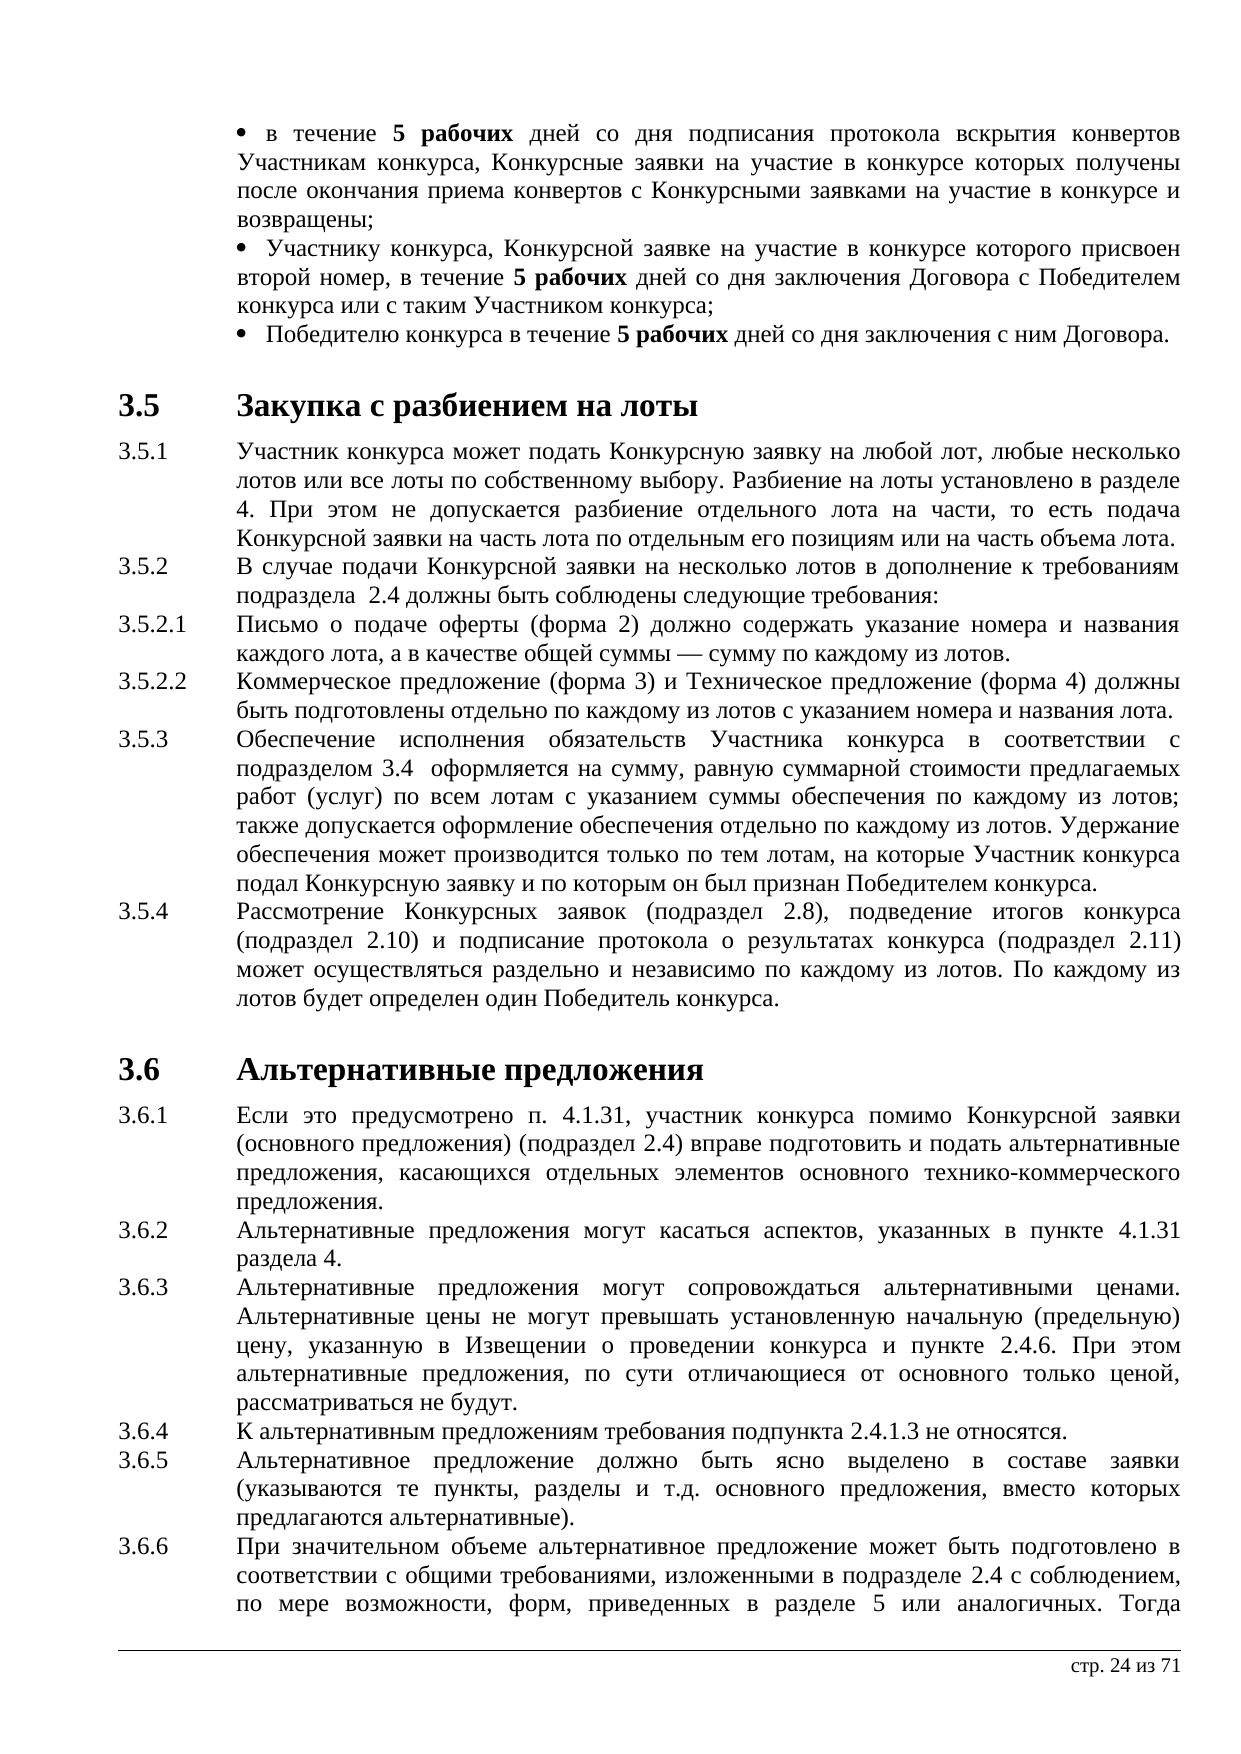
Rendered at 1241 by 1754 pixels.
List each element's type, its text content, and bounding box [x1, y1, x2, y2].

text Коммерческое предложение (форма 3) и Техническое предложение (форма 4) должны быть подготовлены отдельно по каждому из лотов с указанием номера и названия лота. [118, 666, 1181, 724]
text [118, 1531, 1181, 1617]
text Альтернативное предложение должно быть ясно выделено в составе заявки (указываются те пункты, разделы и т.д. основного предложения, вместо которых предлагаются альтернативные). [118, 1445, 1181, 1531]
text Обеспечение исполнения обязательств Участника конкурса в соответствии с подразделом 3.4 оформляется на сумму, равную суммарной стоимости предлагаемых работ (услуг) по всем лотам с указанием суммы обеспечения по каждому из лотов; также допускается оформление обеспечения отдельно по каждому из лотов. Удержание обеспечения может производится только по тем лотам, на которые Участник конкурса подал Конкурсную заявку и по которым он был признан Победителем конкурса. [118, 724, 1181, 896]
text Альтернативные предложения могут касаться аспектов, указанных в пункте 4.1.31 раздела 4. [118, 1215, 1181, 1272]
text В случае подачи Конкурсной заявки на несколько лотов в дополнение к требованиям подраздела 2.4 должны быть соблюдены следующие требования: [118, 551, 1181, 609]
list Победителю конкурса в течение 5 рабочих дней со дня заключения с ним Договора. [237, 319, 1181, 348]
text Альтернативные предложения могут сопровождаться альтернативными ценами. Альтернативные цены не могут превышать установленную начальную (предельную) цену, указанную в Извещении о проведении конкурса и пункте 2.4.6. При этом альтернативные предложения, по сути отличающиеся от основного только ценой, рассматриваться не будут. [118, 1272, 1181, 1416]
list в течение 5 рабочих дней со дня подписания протокола вскрытия конвертов Участникам конкурса, Конкурсные заявки на участие в конкурсе которых получены после окончания приема конвертов с Конкурсными заявками на участие в конкурсе и возвращены; [237, 118, 1181, 233]
text К альтернативным предложениям требования подпункта 2.4.1.3 не относятся. [118, 1416, 1181, 1445]
subtitle Альтернативные предложения [118, 1049, 1181, 1087]
text Участник конкурса может подать Конкурсную заявку на любой лот, любые несколько лотов или все лоты по собственному выбору. Разбиение на лоты установлено в разделе 4. При этом не допускается разбиение отдельного лота на части, то есть подача Конкурсной заявки на часть лота по отдельным его позициям или на часть объема лота. [118, 436, 1181, 551]
subtitle Закупка с разбиением на лоты [118, 386, 1181, 424]
text Если это предусмотрено п. 4.1.31, участник конкурса помимо Конкурсной заявки (основного предложения) (подраздел 2.4) вправе подготовить и подать альтернативные предложения, касающихся отдельных элементов основного технико-коммерческого предложения. [118, 1100, 1181, 1215]
text Рассмотрение Конкурсных заявок (подраздел 2.8), подведение итогов конкурса (подраздел 2.10) и подписание протокола о результатах конкурса (подраздел 2.11) может осуществляться раздельно и независимо по каждому из лотов. По каждому из лотов будет определен один Победитель конкурса. [118, 896, 1181, 1011]
text Письмо о подаче оферты (форма 2) должно содержать указание номера и названия каждого лота, а в качестве общей суммы — сумму по каждому из лотов. [118, 609, 1181, 666]
list Участнику конкурса, Конкурсной заявке на участие в конкурсе которого присвоен второй номер, в течение 5 рабочих дней со дня заключения Договора с Победителем конкурса или с таким Участником конкурса; [237, 233, 1181, 319]
